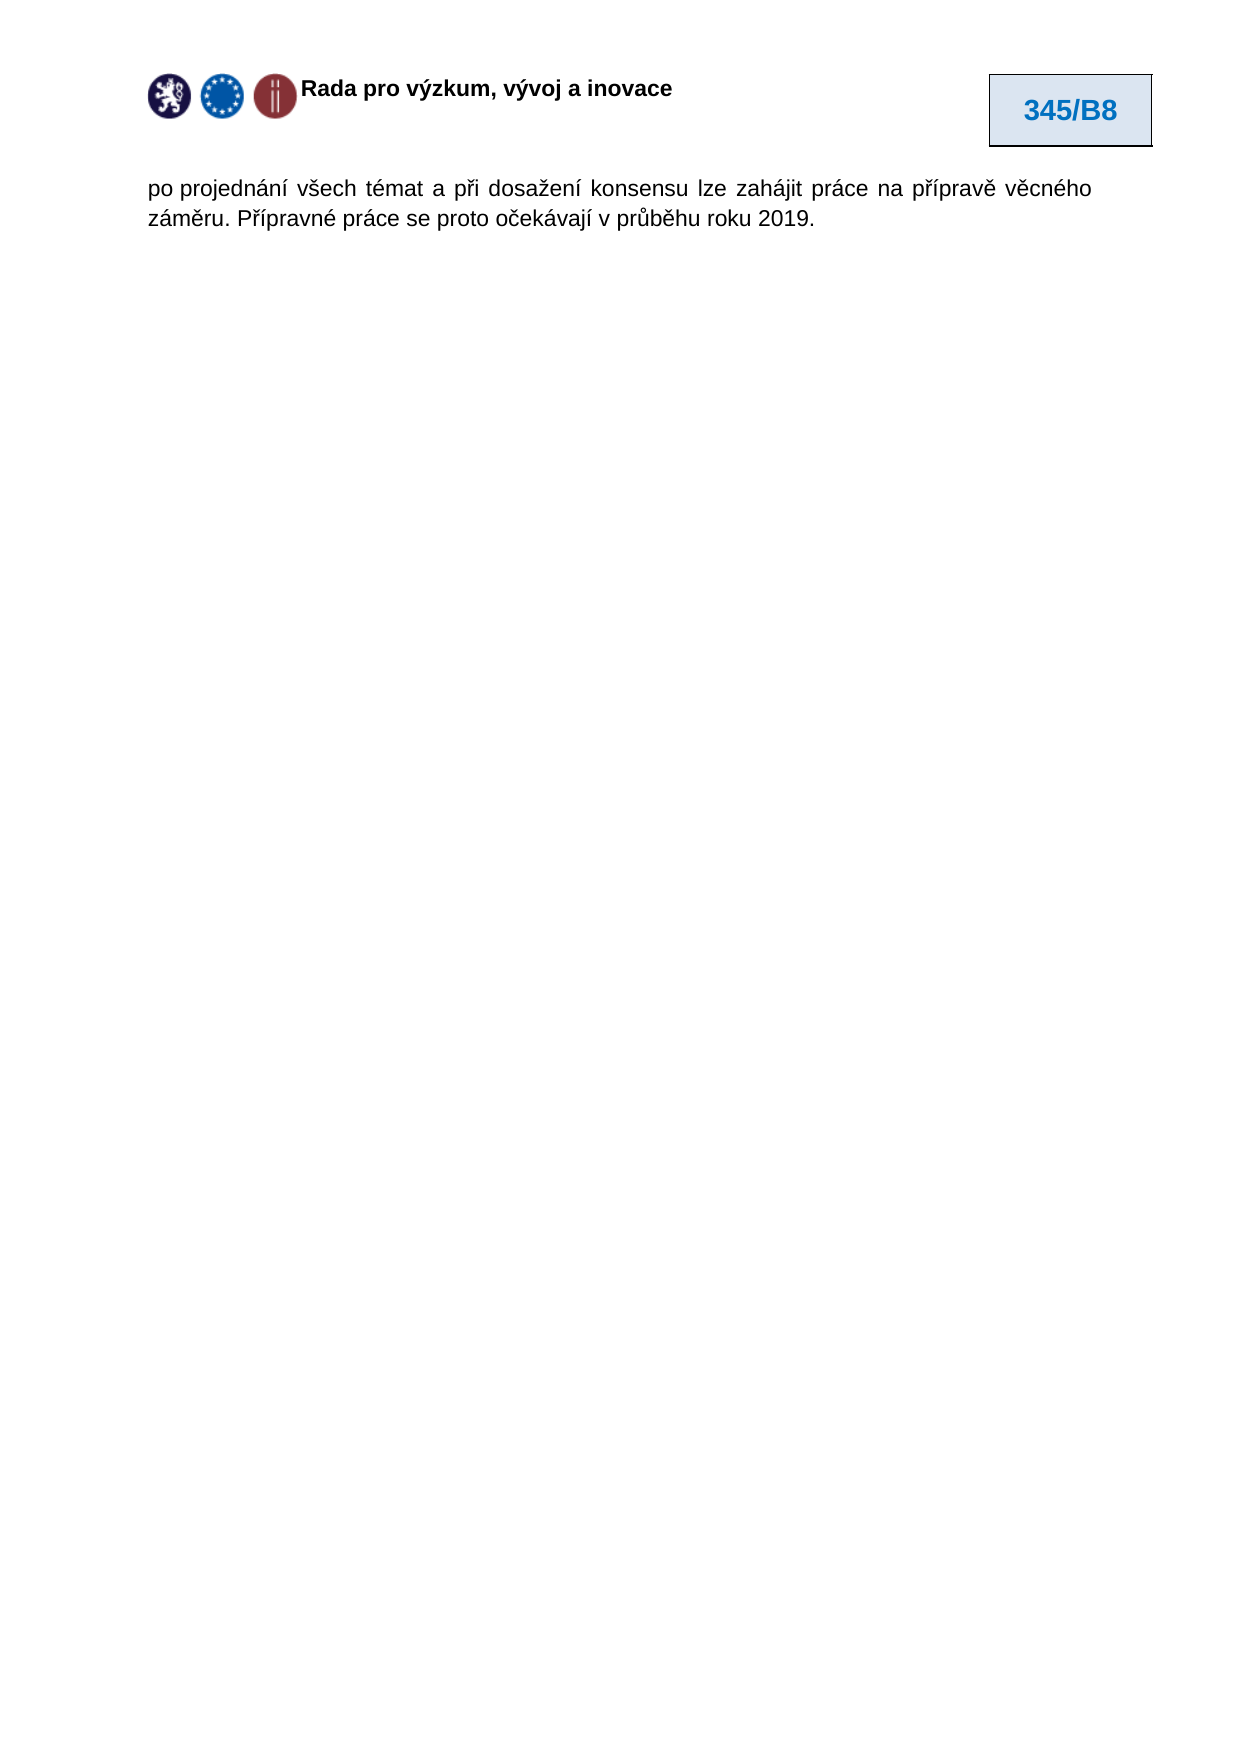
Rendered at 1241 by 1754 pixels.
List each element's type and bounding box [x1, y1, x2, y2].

text [148, 175, 1093, 231]
picture [147, 73, 298, 120]
